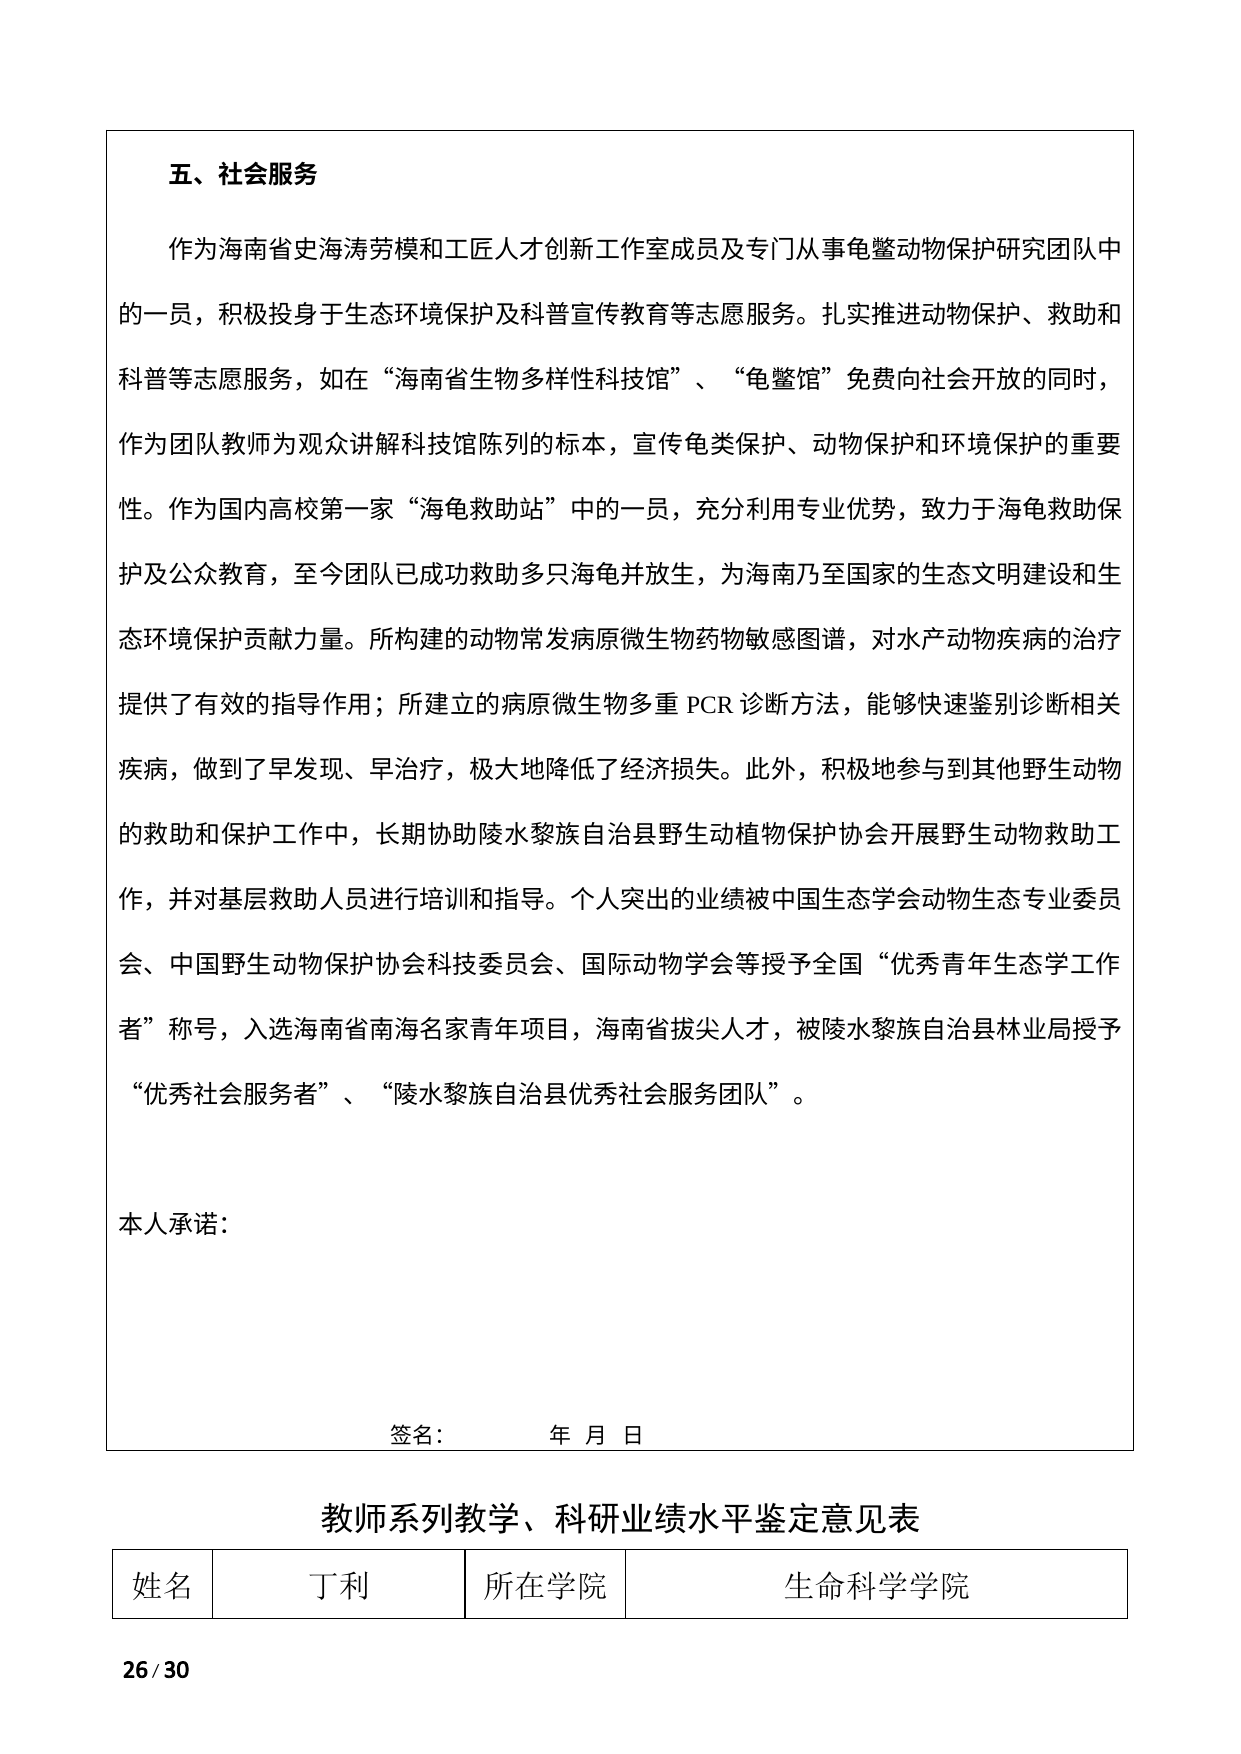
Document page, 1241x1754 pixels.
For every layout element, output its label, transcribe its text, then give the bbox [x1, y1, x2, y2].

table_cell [107, 131, 1133, 1450]
table_header 生命科学学院 [626, 1550, 1127, 1618]
text 教师系列教学、科研业绩水平鉴定意见表 [118, 1483, 1122, 1548]
table_header 姓名 [113, 1550, 212, 1618]
table_header 所在学院 [466, 1550, 625, 1618]
table_header 丁利 [213, 1550, 464, 1618]
